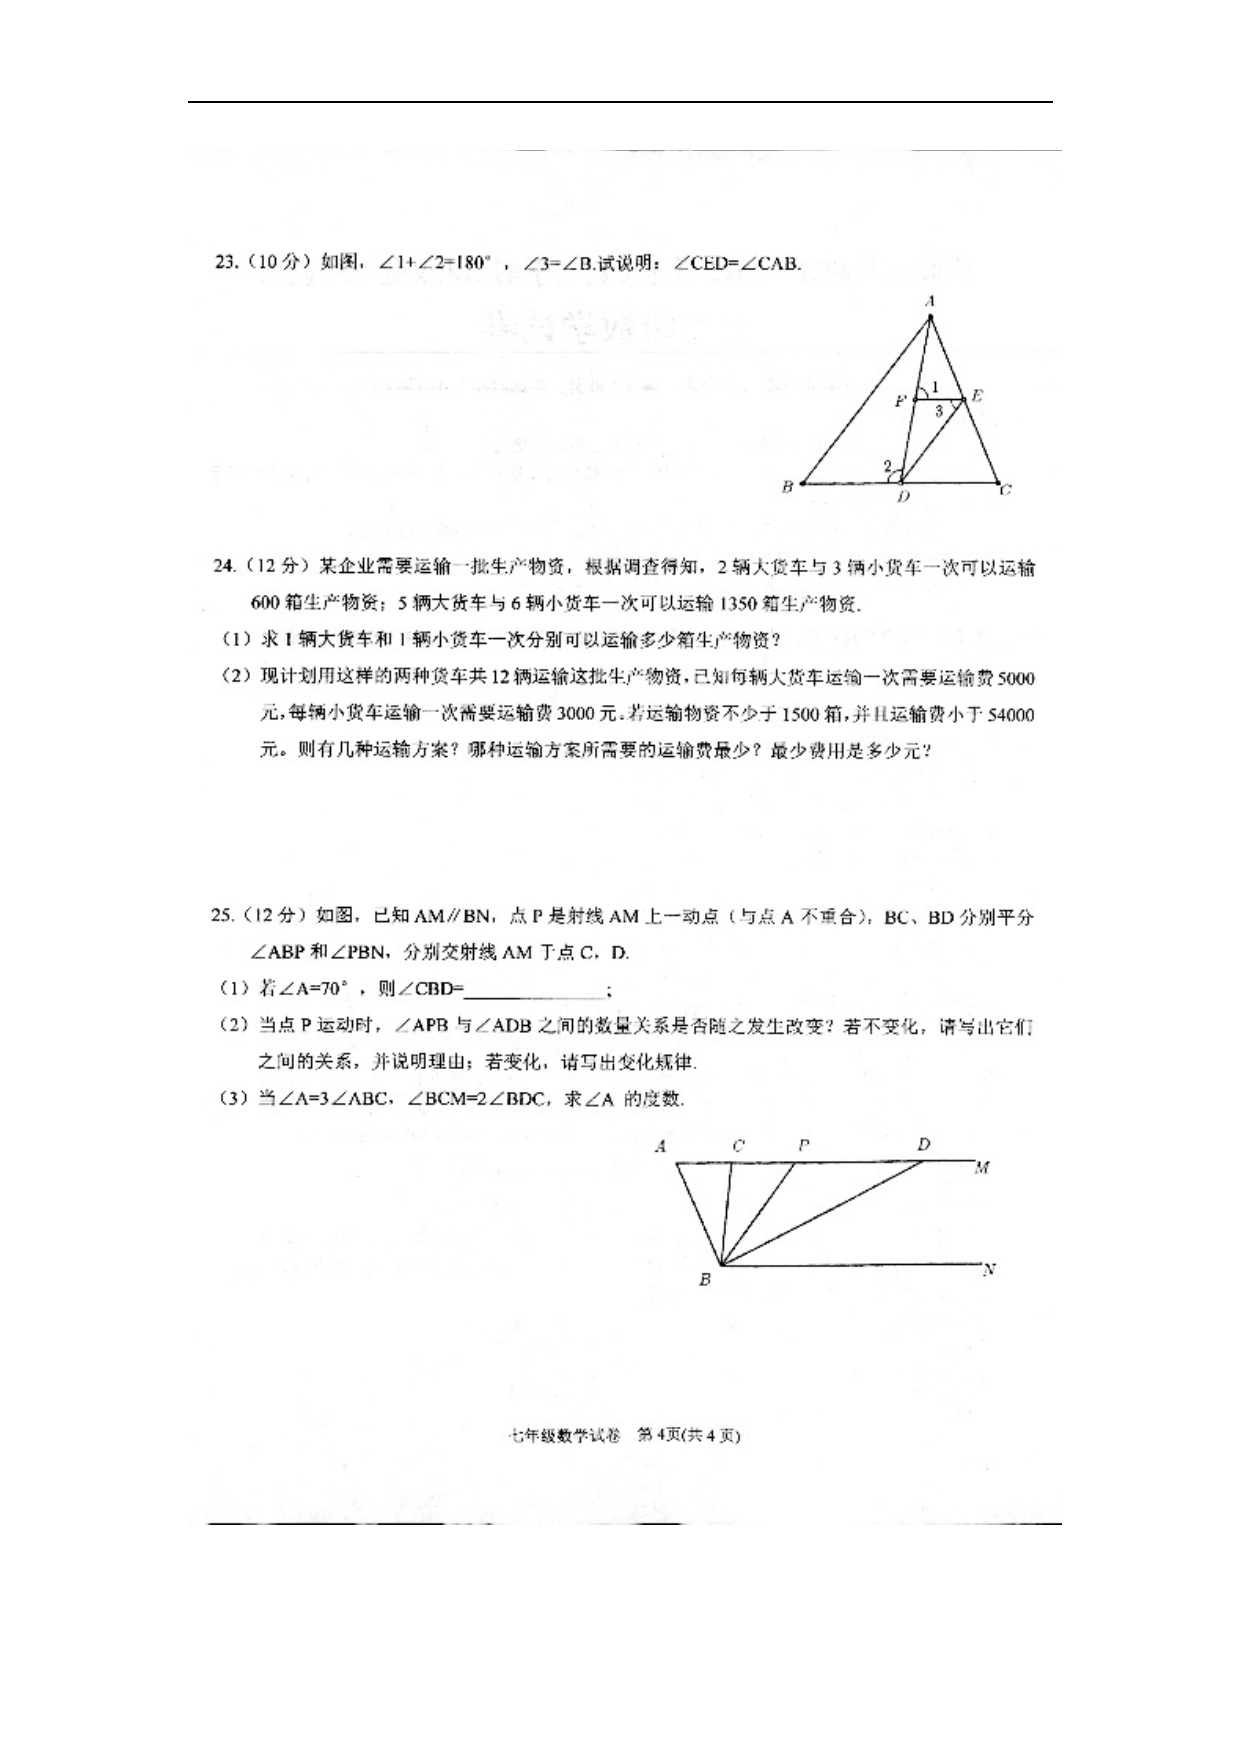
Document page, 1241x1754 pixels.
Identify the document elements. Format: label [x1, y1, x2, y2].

picture [187, 150, 1062, 1525]
